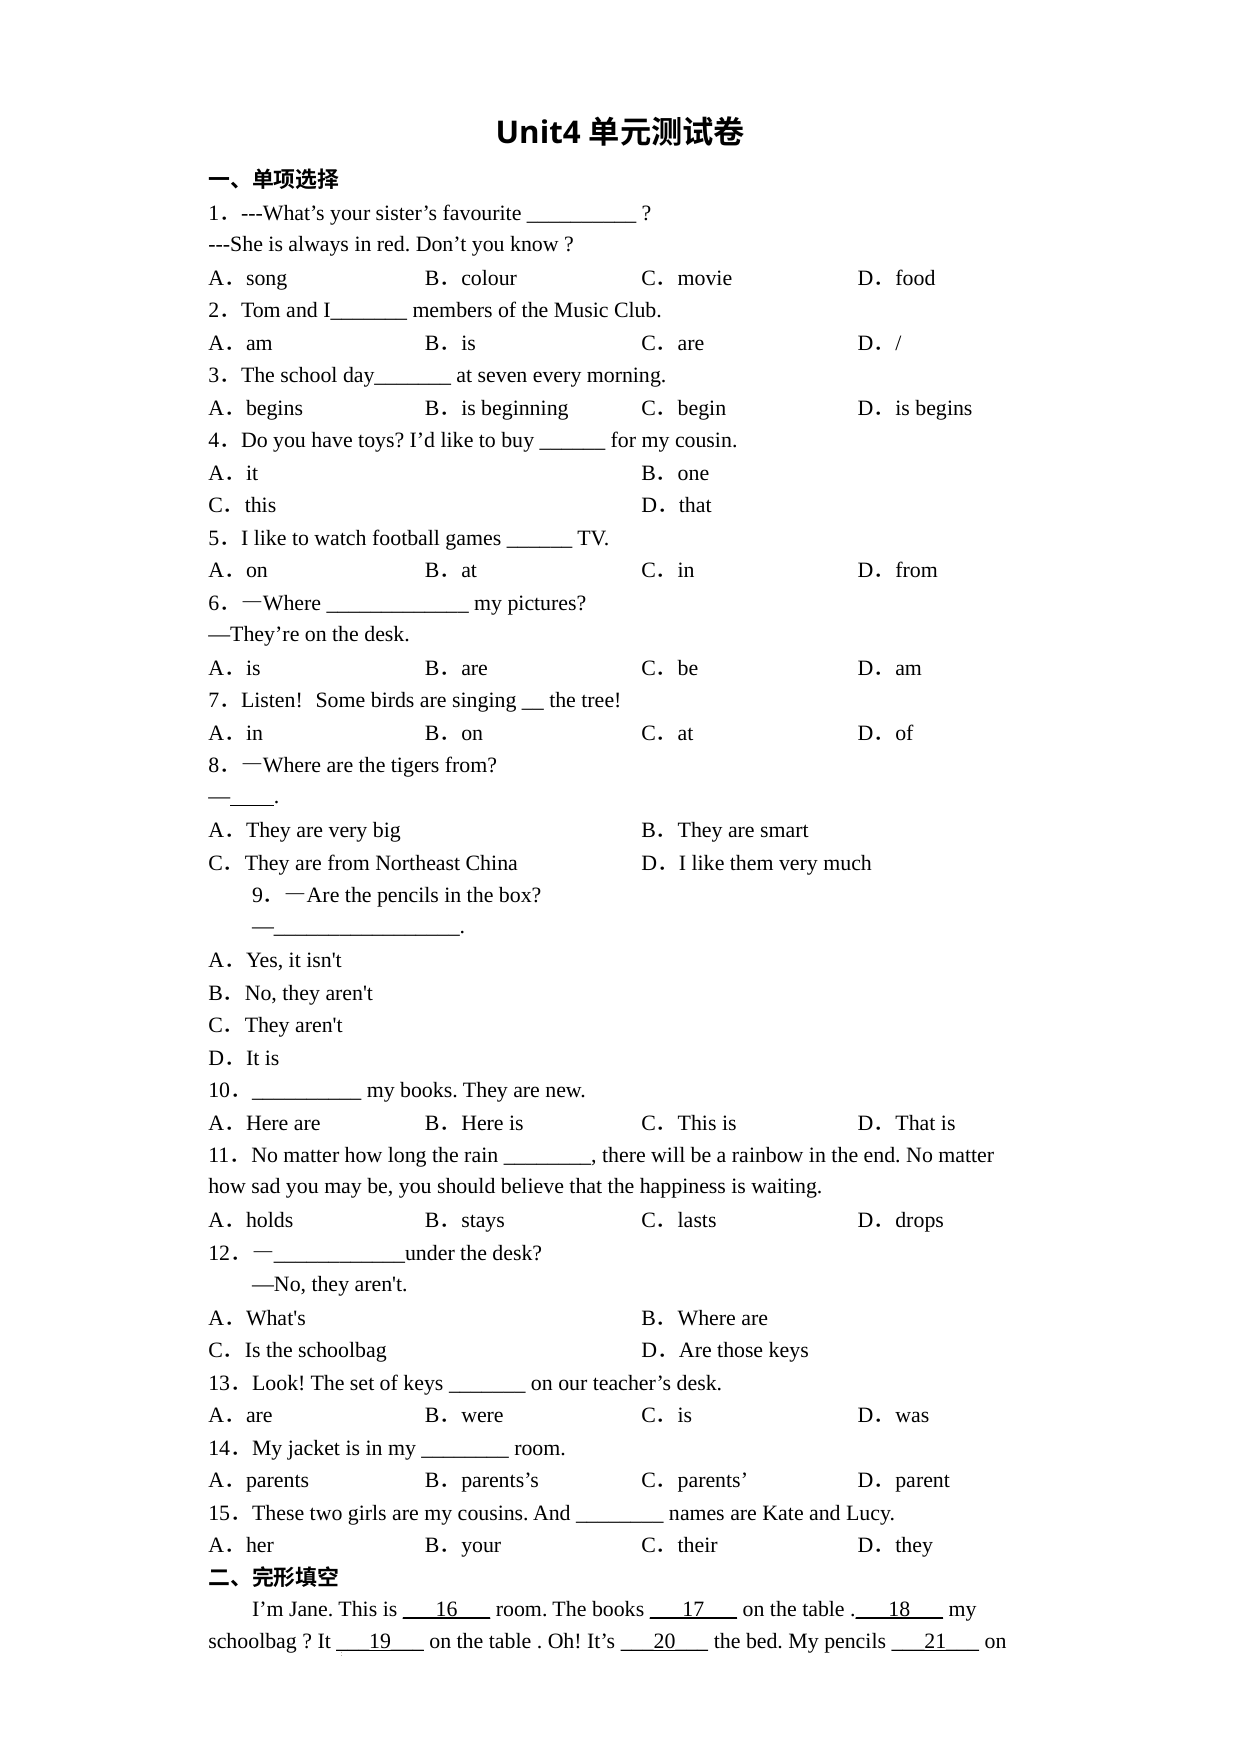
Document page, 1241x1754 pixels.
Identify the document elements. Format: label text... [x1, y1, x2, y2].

text 11．No matter how long the rain ________, there will be a rainbow in the end. No matter how sad you may be, you should believe that the happiness is waiting. [208, 1137, 1032, 1202]
text 6．—Where _____________ my pictures? [208, 584, 1032, 617]
text ---She is always in red. Don’t you know ? [208, 227, 1032, 259]
text 9．—Are the pencils in the box? [208, 877, 1032, 909]
text A．Here are B．Here is C．This is D．That is [208, 1104, 1032, 1137]
text Unit4 单元测试卷 [208, 97, 1032, 162]
text —They’re on the desk. [208, 617, 1032, 649]
text —_________________. [208, 909, 1032, 942]
text A．Yes, it isn't [208, 942, 1032, 974]
text 10．__________ my books. They are new. [208, 1072, 1032, 1104]
text A．What's B．Where are [208, 1299, 1032, 1332]
text 二、完形填空 [208, 1559, 1032, 1592]
text A．begins B．is beginning C．begin D．is begins [208, 389, 1032, 422]
text A．song B．colour C．movie D．food [208, 259, 1032, 292]
text B．No, they aren't [208, 974, 1032, 1007]
text A．it B．one [208, 454, 1032, 487]
text 5．I like to watch football games ______ TV. [208, 519, 1032, 552]
text A．in B．on C．at D．of [208, 714, 1032, 747]
text C．They aren't [208, 1007, 1032, 1039]
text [208, 1592, 1032, 1657]
text A．They are very big B．They are smart [208, 812, 1032, 844]
text 4．Do you have toys? I’d like to buy ______ for my cousin. [208, 422, 1032, 454]
text 12．—____________under the desk? [208, 1234, 1032, 1267]
text — . [208, 779, 1032, 812]
text 一、单项选择 [208, 162, 1032, 194]
text A．her B．your C．their D．they [208, 1527, 1032, 1559]
text C．this D．that [208, 487, 1032, 519]
text 8．—Where are the tigers from? [208, 747, 1032, 779]
text A．am B．is C．are D．/ [208, 324, 1032, 357]
text 3．The school day_______ at seven every morning. [208, 357, 1032, 389]
text A．are B．were C．is D．was [208, 1397, 1032, 1429]
text D．It is [208, 1039, 1032, 1072]
text 7．Listen! Some birds are singing __ the tree! [208, 682, 1032, 714]
text C．Is the schoolbag D．Are those keys [208, 1332, 1032, 1364]
text 15．These two girls are my cousins. And ________ names are Kate and Lucy. [208, 1494, 1032, 1527]
text 13．Look! The set of keys _______ on our teacher’s desk. [208, 1364, 1032, 1397]
text 2．Tom and I_______ members of the Music Club. [208, 292, 1032, 324]
text —No, they aren't. [208, 1267, 1032, 1299]
text A．is B．are C．be D．am [208, 649, 1032, 682]
text A．on B．at C．in D．from [208, 552, 1032, 584]
text C．They are from Northeast China D．I like them very much [208, 844, 1032, 877]
text 1．---What’s your sister’s favourite __________ ? [208, 194, 1032, 227]
text A．parents B．parents’s C．parents’ D．parent [208, 1462, 1032, 1494]
text 14．My jacket is in my ________ room. [208, 1429, 1032, 1462]
text A．holds B．stays C．lasts D．drops [208, 1202, 1032, 1234]
